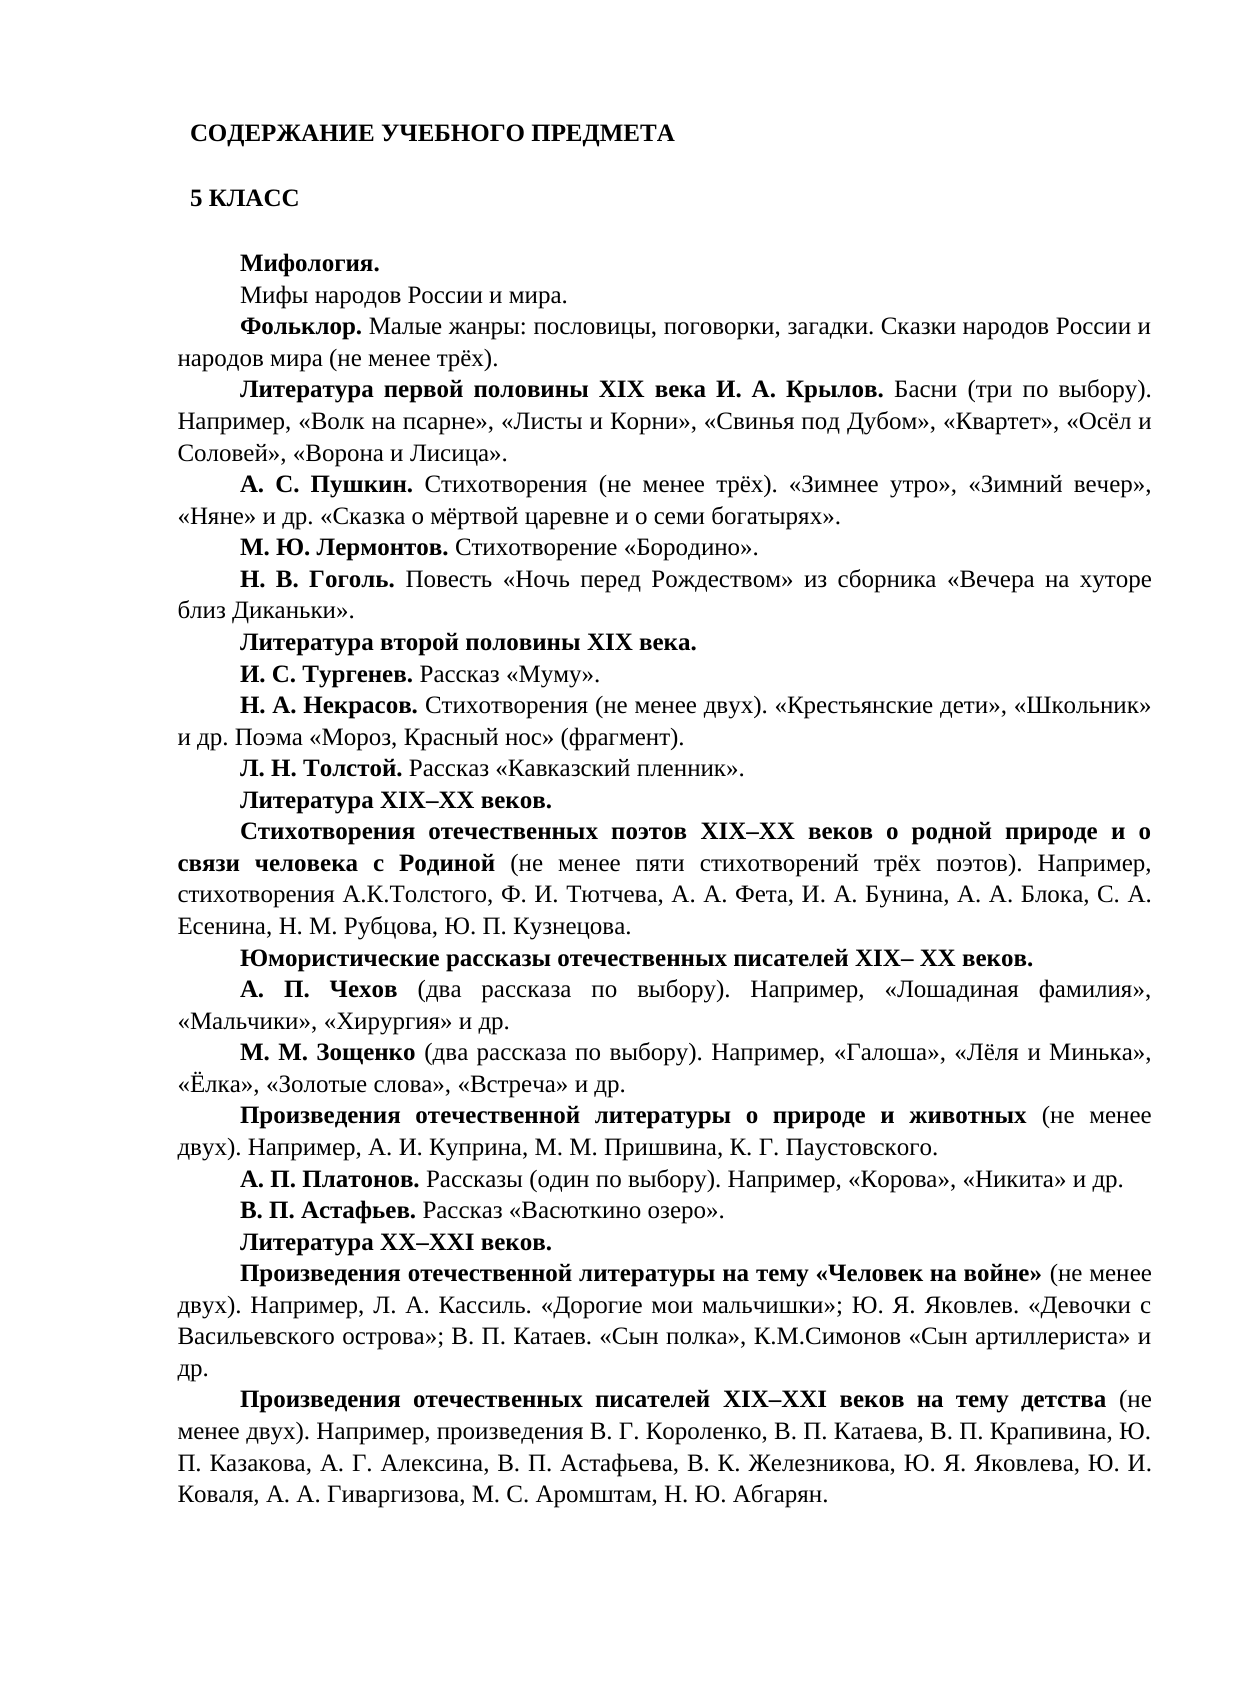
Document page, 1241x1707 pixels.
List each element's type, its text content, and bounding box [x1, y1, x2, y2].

text Литература XIX–ХХ веков. [177, 785, 1152, 814]
text А. П. Платонов. Рассказы ‌(один по выбору). Например, «Корова», «Никита» и др.‌‌ [177, 1164, 1152, 1192]
text М. Ю. Лермонтов. Стихотворение «Бородино». [177, 532, 1152, 561]
text СОДЕРЖАНИЕ УЧЕБНОГО ПРЕДМЕТА [190, 118, 1152, 147]
text Литература первой половины XIX века И. А. Крылов. Басни ‌(три по выбору). Например, «Волк на псарне», «Листы и Корни», «Свинья под Дубом», «Квартет», «Осёл и Соловей», «Ворона и Лисица».‌‌ [177, 374, 1152, 466]
text И. С. Тургенев. Рассказ «Муму». [177, 659, 1152, 687]
text В. П. Астафьев. Рассказ «Васюткино озеро». [177, 1195, 1152, 1224]
text Н. В. Гоголь. Повесть «Ночь перед Рождеством» из сборника «Вечера на хуторе близ Диканьки». [177, 564, 1152, 624]
text Произведения отечественной литературы на тему «Человек на войне» ‌(не менее двух). Например, Л. А. Кассиль. «Дорогие мои мальчишки»; Ю. Я. Яковлев. «Девочки с Васильевского острова»; В. П. Катаев. «Сын полка», К.М.Симонов «Сын артиллериста» и др.‌‌ [177, 1258, 1152, 1382]
text Л. Н. Толстой. Рассказ «Кавказский пленник». [177, 753, 1152, 782]
text Мифология. [177, 248, 1152, 277]
text Юмористические рассказы отечественных писателей XIX– XX веков. [177, 943, 1152, 971]
text Мифы народов России и мира. [177, 280, 1152, 309]
text Литература XX–XXI веков. [177, 1227, 1152, 1256]
text А. С. Пушкин. Стихотворения ‌(не менее трёх). «Зимнее утро», «Зимний вечер», «Няне» и др.‌‌ «Сказка о мёртвой царевне и о семи богатырях». [177, 469, 1152, 529]
text Стихотворения отечественных поэтов XIX–ХХ веков о родной природе и о связи человека с Родиной ‌(не менее пяти стихотворений трёх поэтов). Например, стихотворения А.К.Толстого, Ф. И. Тютчева, А. А. Фета, И. А. Бунина, А. А. Блока, С. А. Есенина, Н. М. Рубцова, Ю. П. Кузнецова.‌‌ [177, 816, 1152, 940]
text Произведения отечественной литературы о природе и животных ‌(не менее двух). Например, А. И. Куприна, М. М. Пришвина, К. Г. Паустовского.‌‌ [177, 1101, 1152, 1161]
text А. П. Чехов ‌(два рассказа по выбору). Например, «Лошадиная фамилия», «Мальчики», «Хирургия» и др.‌‌ [177, 974, 1152, 1034]
text Произведения отечественных писателей XIX–XXI веков на тему детства ‌(не менее двух). Например, произведения В. Г. Короленко, В. П. Катаева, В. П. Крапивина, Ю. П. Казакова, А. Г. Алексина, В. П. Астафьева, В. К. Железникова, Ю. Я. Яковлева, Ю. И. Коваля, А. А. Гиваргизова, М. С. Аромштам, Н. Ю. Абгарян.‌‌ [177, 1384, 1152, 1508]
text Литература второй половины XIX века. [177, 627, 1152, 656]
text Фольклор. Малые жанры: пословицы, поговорки, загадки. Сказки народов России и народов мира ‌(не менее трёх).‌‌ [177, 311, 1152, 372]
text 5 КЛАСС [190, 183, 1152, 212]
text М. М. Зощенко ‌(два рассказа по выбору). Например, «Галоша», «Лёля и Минька», «Ёлка», «Золотые слова», «Встреча» и др.‌‌ [177, 1037, 1152, 1098]
text Н. А. Некрасов. Стихотворения ‌(не менее двух). «Крестьянские дети», «Школьник» и др.‌ Поэма «Мороз, Красный нос» (фрагмент). [177, 690, 1152, 751]
